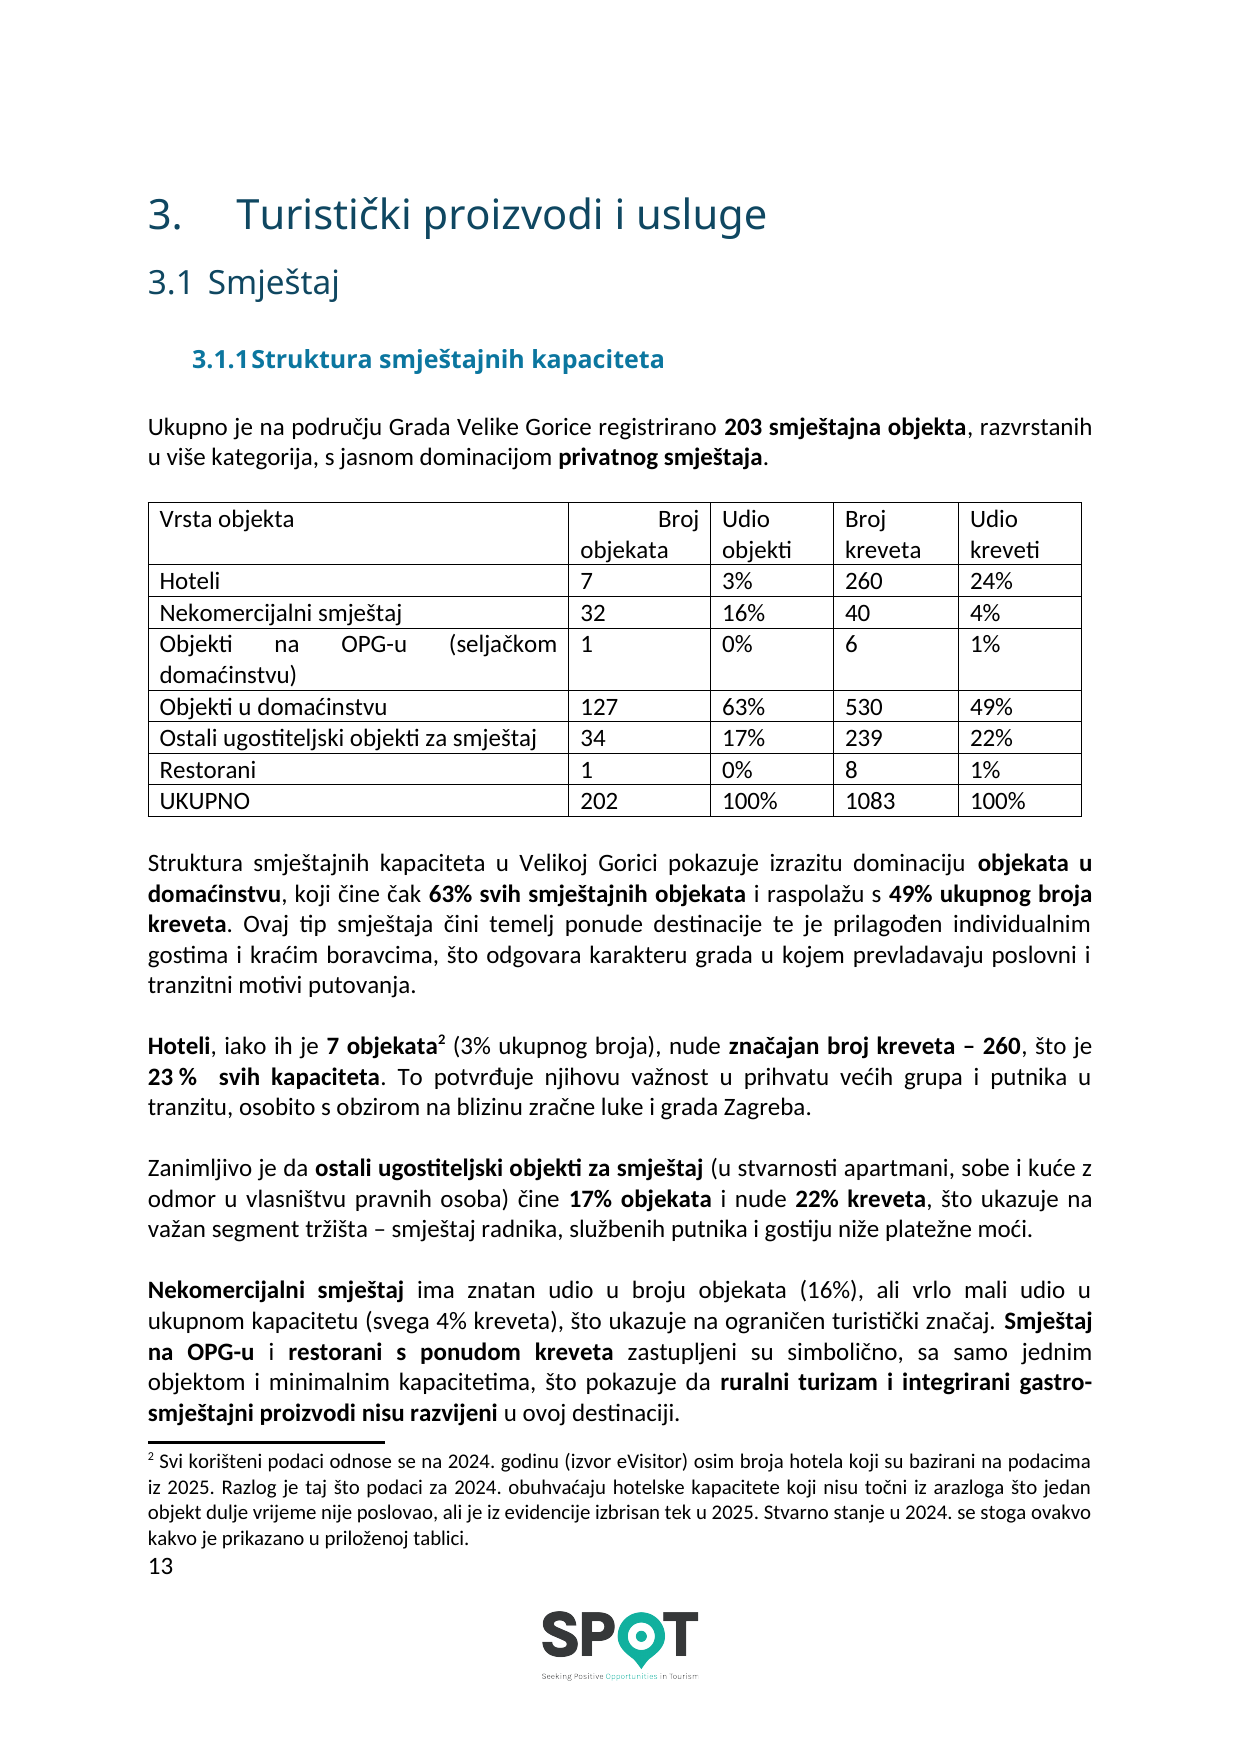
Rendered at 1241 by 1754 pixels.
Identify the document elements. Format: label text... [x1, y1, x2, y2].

table_cell 260 [834, 565, 958, 596]
table_cell Hoteli [149, 565, 568, 596]
table_cell 16% [711, 597, 833, 627]
table_cell 63% [711, 691, 833, 721]
table_cell UKUPNO [149, 785, 568, 816]
text Nekomercijalni smještaj ima znatan udio u broju objekata (16%), ali vrlo mali udio u ukupnom kapacitetu (svega 4% kreveta), što ukazuje na ograničen turistički značaj. Smještaj na OPG-u i restorani s ponudom kreveta zastupljeni su simbolično, sa samo jednim objektom i minimalnim kapacitetima, što pokazuje da ruralni turizam i integrirani gastro-smještajni proizvodi nisu razvijeni u ovoj destinaciji. [148, 1275, 1093, 1427]
table_header Broj kreveta [834, 503, 958, 564]
table_cell 8 [834, 754, 958, 784]
table_cell 7 [569, 565, 710, 596]
table_cell 1% [959, 629, 1081, 689]
table_cell 24% [959, 565, 1081, 596]
table_header Udio objekti [711, 503, 833, 564]
table_cell 4% [959, 597, 1081, 627]
text Struktura smještajnih kapaciteta u Velikoj Gorici pokazuje izrazitu dominaciju objekata u domaćinstvu, koji čine čak 63% svih smještajnih objekata i raspolažu s 49% ukupnog broja kreveta. Ovaj tip smještaja čini temelj ponude destinacije te je prilagođen individualnim gostima i kraćim boravcima, što odgovara karakteru grada u kojem prevladavaju poslovni i tranzitni motivi putovanja. [148, 847, 1093, 1000]
subtitle Smještaj [148, 258, 1093, 304]
table_cell 6 [834, 629, 958, 689]
table_cell 1 [569, 629, 710, 689]
table_cell Restorani [149, 754, 568, 784]
table_cell 239 [834, 722, 958, 753]
table_cell Nekomercijalni smještaj [149, 597, 568, 627]
table_cell 100% [711, 785, 833, 816]
text Zanimljivo je da ostali ugostiteljski objekti za smještaj (u stvarnosti apartmani, sobe i kuće z odmor u vlasništvu pravnih osoba) čine 17% objekata i nude 22% kreveta, što ukazuje na važan segment tržišta – smještaj radnika, službenih putnika i gostiju niže platežne moći. [148, 1153, 1093, 1244]
picture [542, 1611, 699, 1681]
table_header Vrsta objekta [149, 503, 568, 564]
table_cell 1% [959, 754, 1081, 784]
subtitle Turistički proizvodi i usluge [148, 185, 1093, 242]
table_header Udio kreveti [959, 503, 1081, 564]
table_cell 3% [711, 565, 833, 596]
table_cell 32 [569, 597, 710, 627]
table_cell 202 [569, 785, 710, 816]
table_cell 40 [834, 597, 958, 627]
table_cell 127 [569, 691, 710, 721]
text Ukupno je na području Grada Velike Gorice registrirano 203 smještajna objekta, razvrstanih u više kategorija, s jasnom dominacijom privatnog smještaja. [148, 411, 1093, 472]
table_cell 17% [711, 722, 833, 753]
table_header Broj objekata [569, 503, 710, 564]
text Hoteli, iako ih je 7 objekata (3% ukupnog broja), nude značajan broj kreveta – 260, što je 23 % svih kapaciteta. To potvrđuje njihovu važnost u prihvatu većih grupa i putnika u tranzitu, osobito s obzirom na blizinu zračne luke i grada Zagreba. [148, 1031, 1093, 1122]
table_cell 0% [711, 754, 833, 784]
table_cell Objekti na OPG-u (seljačkom domaćinstvu) [149, 629, 568, 689]
table_cell 100% [959, 785, 1081, 816]
table_cell 1 [569, 754, 710, 784]
table_cell 0% [711, 629, 833, 689]
table_cell Ostali ugostiteljski objekti za smještaj [149, 722, 568, 753]
table_cell Objekti u domaćinstvu [149, 691, 568, 721]
subtitle Struktura smještajnih kapaciteta [192, 341, 1093, 376]
table_cell 49% [959, 691, 1081, 721]
table_cell 22% [959, 722, 1081, 753]
table_cell 34 [569, 722, 710, 753]
table_cell 1083 [834, 785, 958, 816]
table_cell 530 [834, 691, 958, 721]
